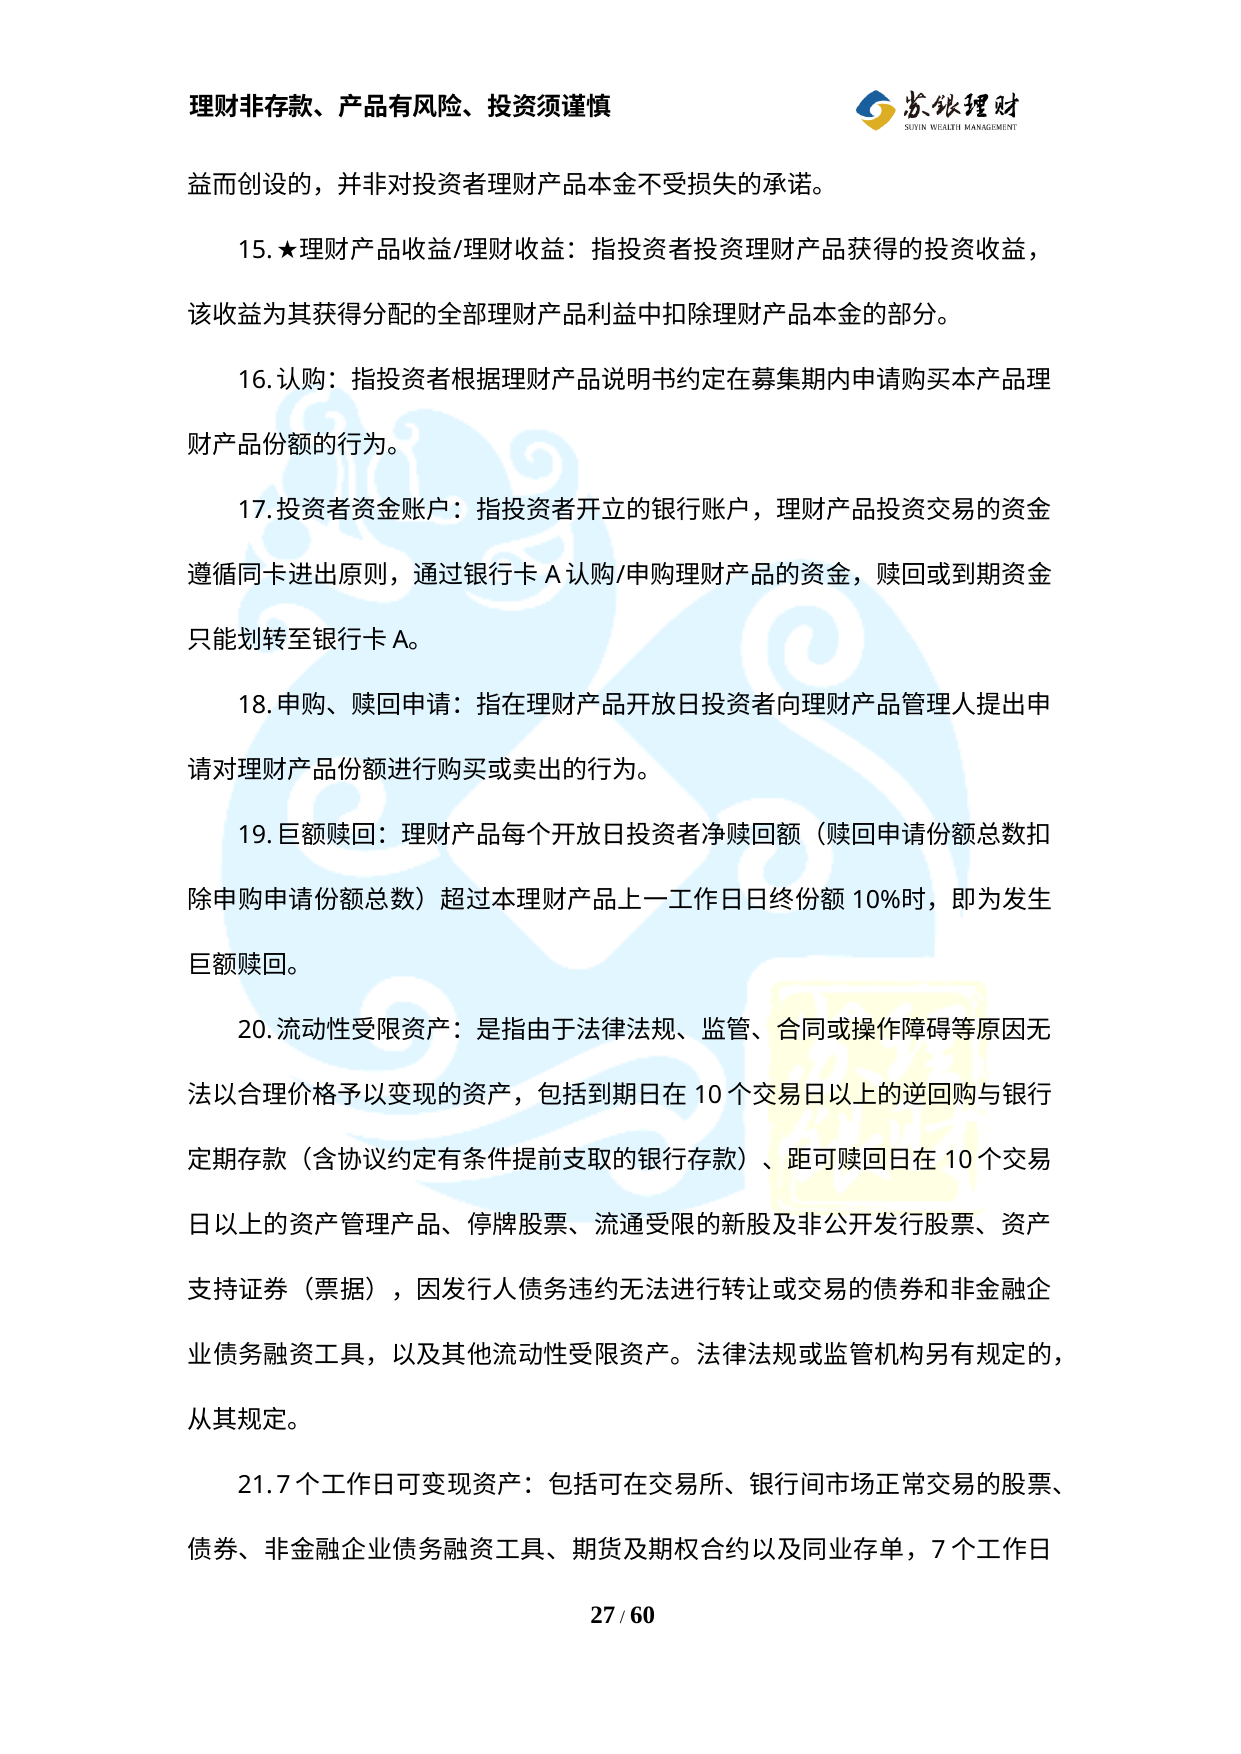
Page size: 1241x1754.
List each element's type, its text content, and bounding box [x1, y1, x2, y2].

list 投资者资金账户：指投资者开立的银行账户，理财产品投资交易的资金遵循同卡进出原则，通过银行卡A认购/申购理财产品的资金，赎回或到期资金只能划转至银行卡A。 [187, 475, 1053, 670]
list ★理财产品收益/理财收益：指投资者投资理财产品获得的投资收益，该收益为其获得分配的全部理财产品利益中扣除理财产品本金的部分。 [187, 215, 1053, 345]
list 流动性受限资产：是指由于法律法规、监管、合同或操作障碍等原因无法以合理价格予以变现的资产，包括到期日在10个交易日以上的逆回购与银行定期存款（含协议约定有条件提前支取的银行存款）、距可赎回日在10个交易日以上的资产管理产品、停牌股票、流通受限的新股及非公开发行股票、资产支持证券（票据），因发行人债务违约无法进行转让或交易的债券和非金融企业债务融资工具，以及其他流动性受限资产。法律法规或监管机构另有规定的，从其规定。 [187, 995, 1053, 1450]
list 申购、赎回申请：指在理财产品开放日投资者向理财产品管理人提出申请对理财产品份额进行购买或卖出的行为。 [187, 670, 1053, 800]
list 7个工作日可变现资产：包括可在交易所、银行间市场正常交易的股票、债券、非金融企业债务融资工具、期货及期权合约以及同业存单，7个工作日内到期或可支取的买入返售、银行存款，7个工作日内能够确认收到的各类应收款项等。 [187, 1450, 1053, 1580]
list 巨额赎回：理财产品每个开放日投资者净赎回额（赎回申请份额总数扣除申购申请份额总数）超过本理财产品上一工作日日终份额10%时，即为发生巨额赎回。 [187, 800, 1053, 995]
list 认购：指投资者根据理财产品说明书约定在募集期内申请购买本产品理财产品份额的行为。 [187, 345, 1053, 475]
picture [831, 73, 1049, 143]
